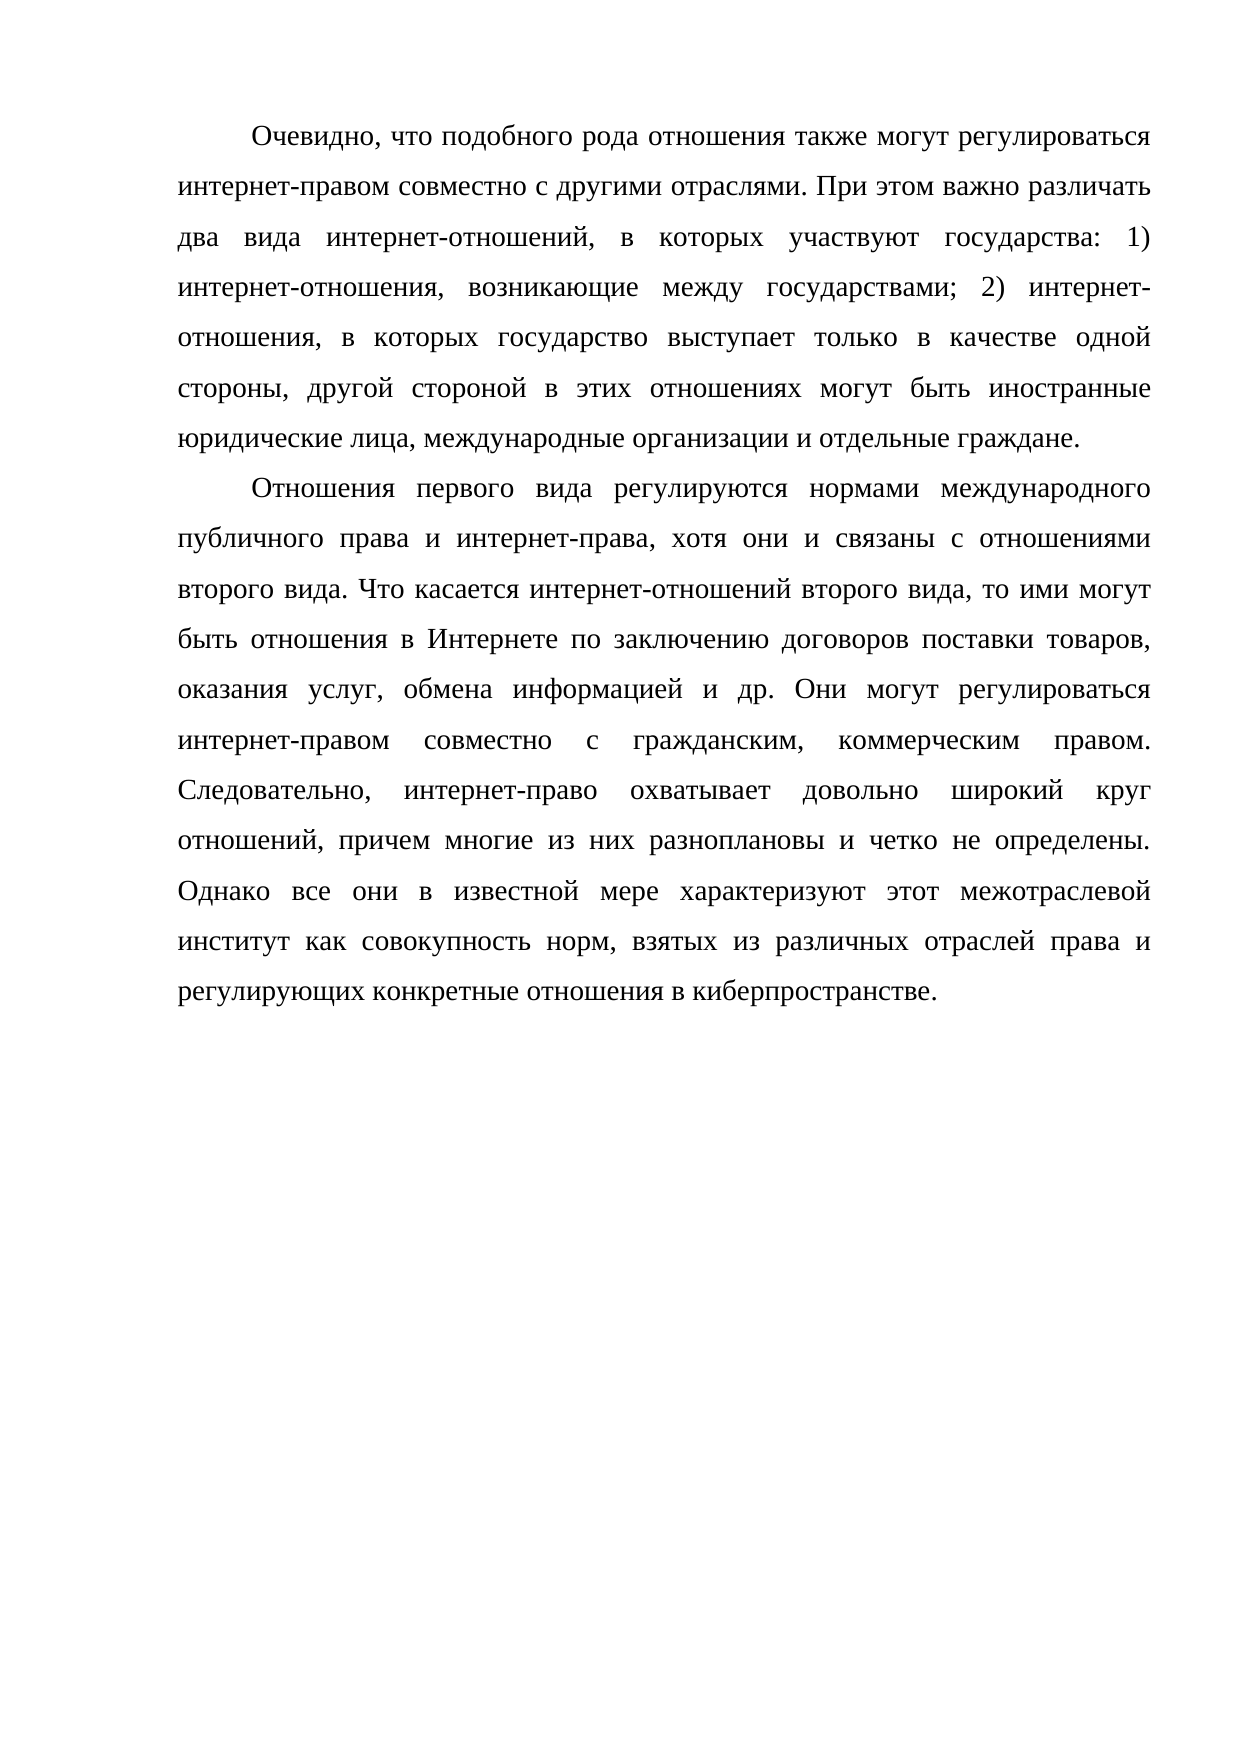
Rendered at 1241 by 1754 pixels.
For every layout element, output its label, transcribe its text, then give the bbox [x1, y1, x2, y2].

text Очевидно, что подобного рода отношения также могут регулироваться интернет-правом совместно с другими отраслями. При этом важно различать два вида интернет-отношений, в которых участвуют государства: 1) интернет-отношения, возникающие между государствами; 2) интернет-отношения, в которых государство выступает только в качестве одной стороны, другой стороной в этих отношениях могут быть иностранные юридические лица, международные организации и отдельные граждане. [177, 118, 1152, 453]
text Отношения первого вида регулируются нормами международного публичного права и интернет-права, хотя они и связаны с отношениями второго вида. Что касается интернет-отношений второго вида, то ими могут быть отношения в Интернете по заключению договоров поставки товаров, оказания услуг, обмена информацией и др. Они могут регулироваться интернет-правом совместно с гражданским, коммерческим правом. Следовательно, интернет-право охватывает довольно широкий круг отношений, причем многие из них разноплановы и четко не определены. Однако все они в известной мере характеризуют этот межотраслевой институт как совокупность норм, взятых из различных отраслей права и регулирующих конкретные отношения в киберпространстве. [177, 470, 1152, 1007]
